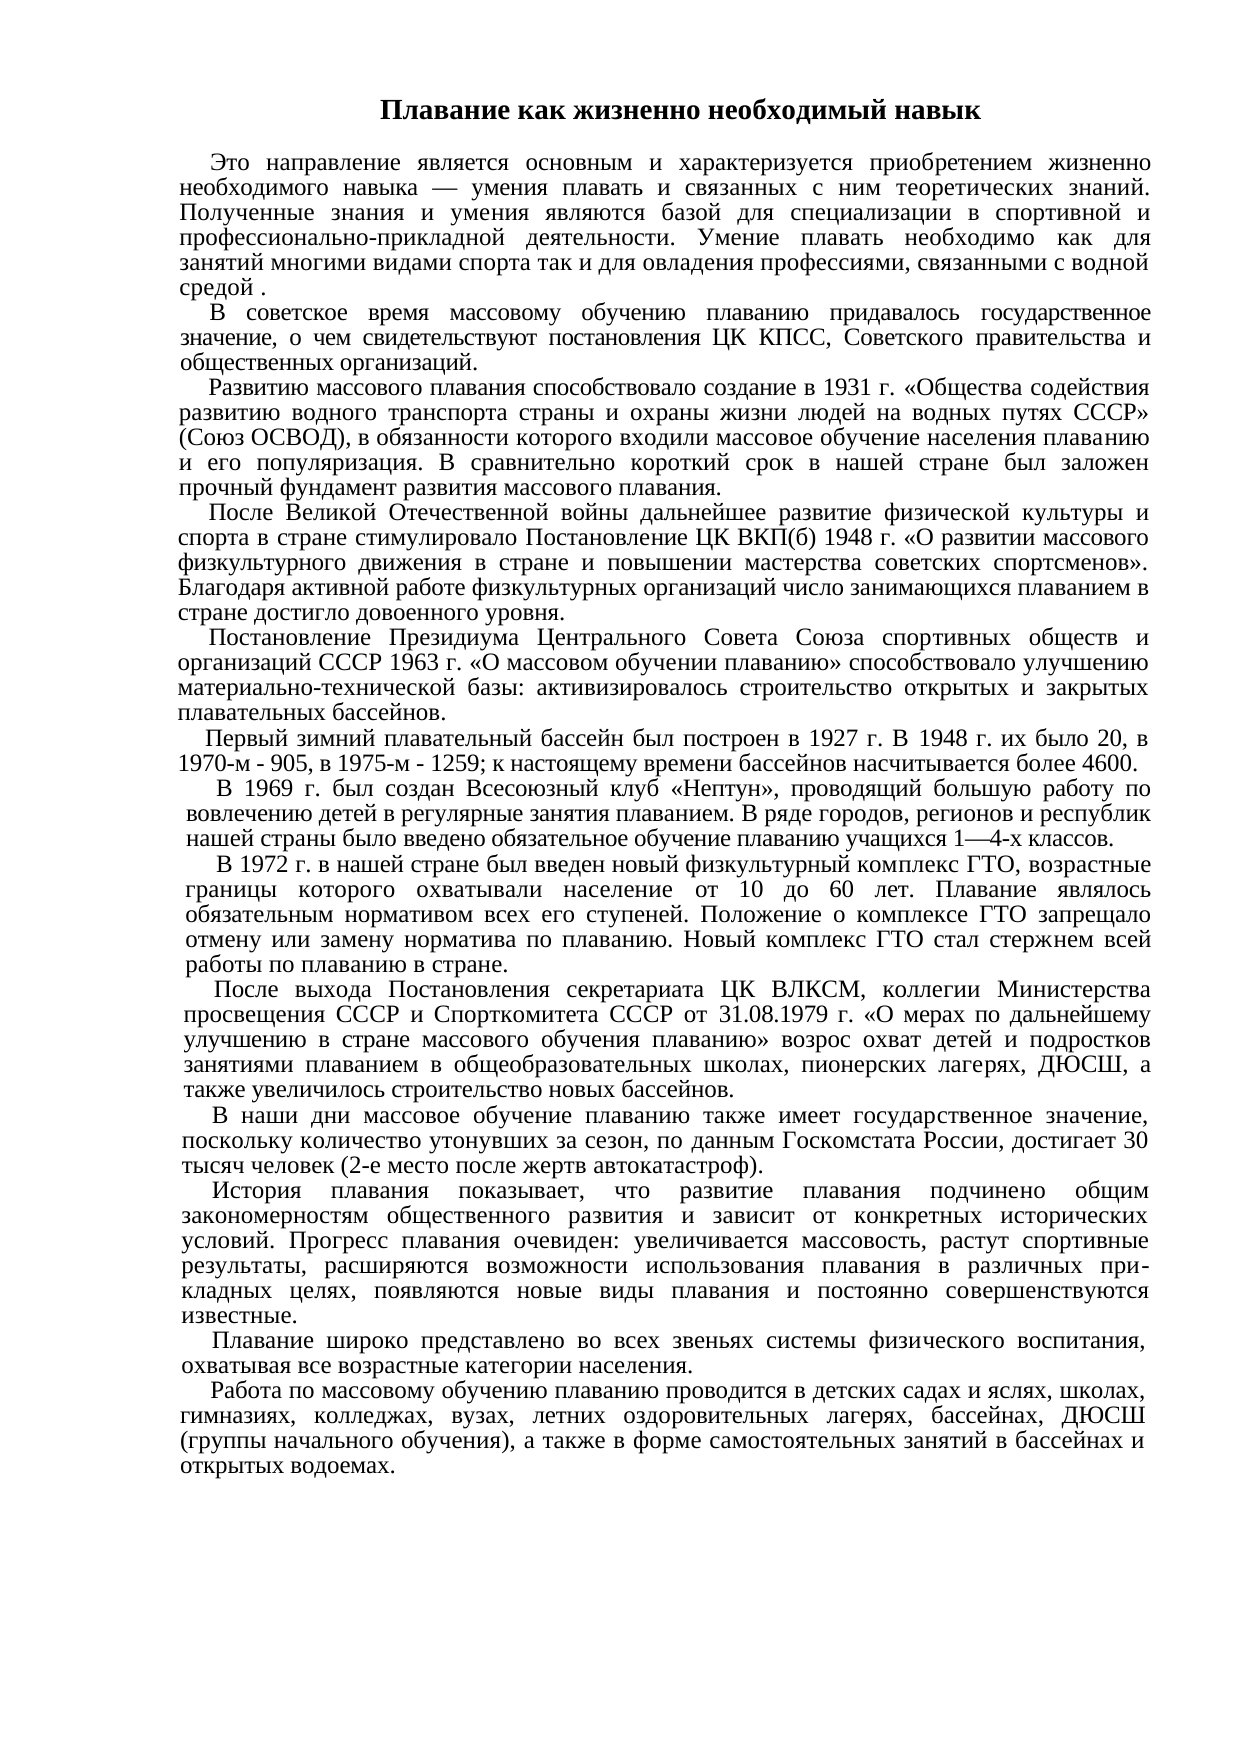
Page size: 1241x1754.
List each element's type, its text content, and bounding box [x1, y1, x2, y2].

text Первый зимний плавательный бассейн был построен в 1927 г. В 1948 г. их было 20, в 1970-м - 905, в 1975-м - 1259; к настоящему времени бассейнов насчитывается более 4600. [177, 726, 1149, 776]
text В советское время массовому обучению плаванию придавалось государственное значение, о чем свидетельствуют постановления ЦК КПСС, Советского правительства и общественных организаций. [180, 300, 1151, 375]
text В 1972 г. в нашей стране был введен новый физкультурный комплекс ГТО, возрастные границы которого охватывали население от 10 до 60 лет. Плавание являлось обязательным нормативом всех его ступеней. Положение о комплексе ГТО запрещало отмену или замену норматива по плаванию. Новый комплекс ГТО стал стержнем всей работы по плаванию в стране. [185, 852, 1152, 977]
text После Великой Отечественной войны дальнейшее развитие физической культуры и спорта в стране стимулировало Постановление ЦК ВКП(б) 1948 г. «О развитии массового физкультурного движения в стране и повышении мастерства советских спортсменов». Благодаря активной работе физкультурных организаций число занимающихся плаванием в стране достигло довоенного уровня. [178, 500, 1149, 625]
text После выхода Постановления секретариата ЦК ВЛКСМ, коллегии Министерства просвещения СССР и Спорткомитета СССР от 31.08.1979 г. «О мерах по дальнейшему улучшению в стране массового обучения плаванию» возрос охват детей и подростков занятиями плаванием в общеобразовательных школах, пионерских лагерях, ДЮСШ, а также увеличилось строительство новых бассейнов. [183, 977, 1151, 1102]
text Плавание широко представлено во всех звеньях системы физического воспитания, охватывая все возрастные категории населения. [181, 1328, 1146, 1378]
text Постановление Президиума Центрального Совета Союза спортивных обществ и организаций СССР 1963 г. «О массовом обучении плаванию» способствовало улучшению материально-технической базы: активизировалось строительство открытых и закрытых плавательных бассейнов. [177, 625, 1149, 725]
text Работа по массовому обучению плаванию проводится в детских садах и яслях, школах, гимназиях, колледжах, вузах, летних оздоровительных лагерях, бассейнах, ДЮСШ (группы начального обучения), а также в форме самостоятельных занятий в бассейнах и открытых водоемах. [180, 1378, 1146, 1478]
text Плавание как жизненно необходимый навык [179, 99, 1151, 124]
text История плавания показывает, что развитие плавания подчинено общим закономерностям общественного развития и зависит от конкретных исторических условий. Прогресс плавания очевиден: увеличивается массовость, растут спортивные результаты, расширяются возможности использования плавания в различных прикладных целях, появляются новые виды плавания и постоянно совершенствуются известные. [181, 1178, 1149, 1328]
text Это направление является основным и характеризуется приобретением жизненно необходимого навыка — умения плавать и связанных с ним теоретических знаний. Полученные знания и умения являются базой для специализации в спортивной и профессионально-прикладной деятельности. Умение плавать необходимо как для занятий многими видами спорта так и для овладения профессиями, связанными с водной средой . [179, 150, 1151, 300]
text Развитию массового плавания способствовало создание в 1931 г. «Общества содействия развитию водного транспорта страны и охраны жизни людей на водных путях СССР» (Союз ОСВОД), в обязанности которого входили массовое обучение населения плаванию и его популяризация. В сравнительно короткий срок в нашей стране был заложен прочный фундамент развития массового плавания. [179, 375, 1150, 500]
text В наши дни массовое обучение плаванию также имеет государственное значение, поскольку количество утонувших за сезон, по данным Госкомстата России, достигает 30 тысяч человек (2-е место после жертв автокатастроф). [182, 1103, 1149, 1178]
text В 1969 г. был создан Всесоюзный клуб «Нептун», проводящий большую работу по вовлечению детей в регулярные занятия плаванием. В ряде городов, регионов и республик нашей страны было введено обязательное обучение плаванию учащихся 1—4-х классов. [186, 776, 1152, 851]
